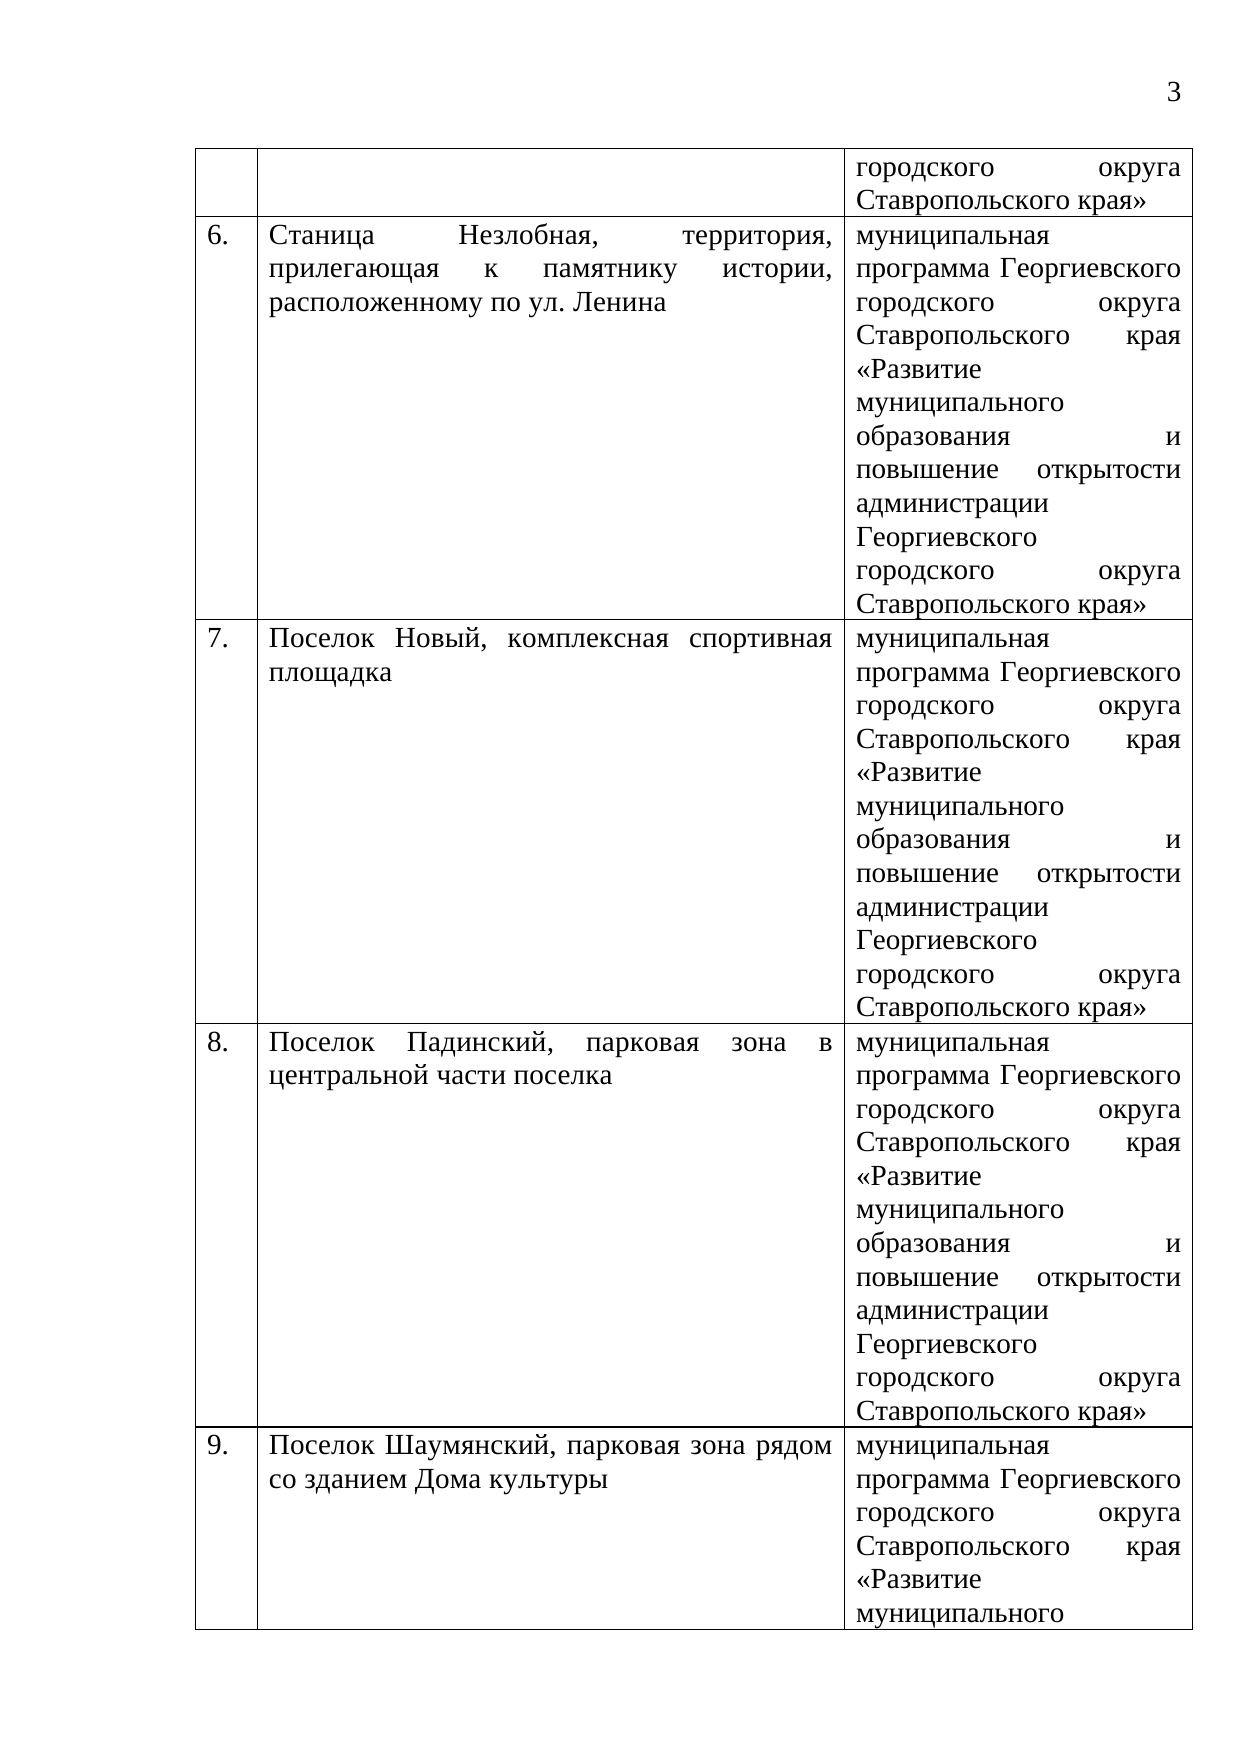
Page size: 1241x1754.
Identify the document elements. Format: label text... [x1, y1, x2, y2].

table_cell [258, 149, 844, 216]
table_cell [196, 1428, 257, 1629]
table_cell [196, 149, 257, 216]
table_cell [845, 149, 1192, 216]
table_cell Поселок Новый, комплексная спортивная площадка [258, 620, 844, 1023]
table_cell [258, 1428, 844, 1629]
table_cell [196, 1024, 257, 1426]
table_cell [196, 620, 257, 1023]
table_cell Станица Незлобная, территория, прилегающая к памятнику истории, расположенному по ул. Ленина [258, 217, 844, 619]
table_cell Поселок Падинский, парковая зона в центральной части поселка [258, 1024, 844, 1426]
table_cell [196, 217, 257, 619]
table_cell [845, 1428, 1192, 1629]
